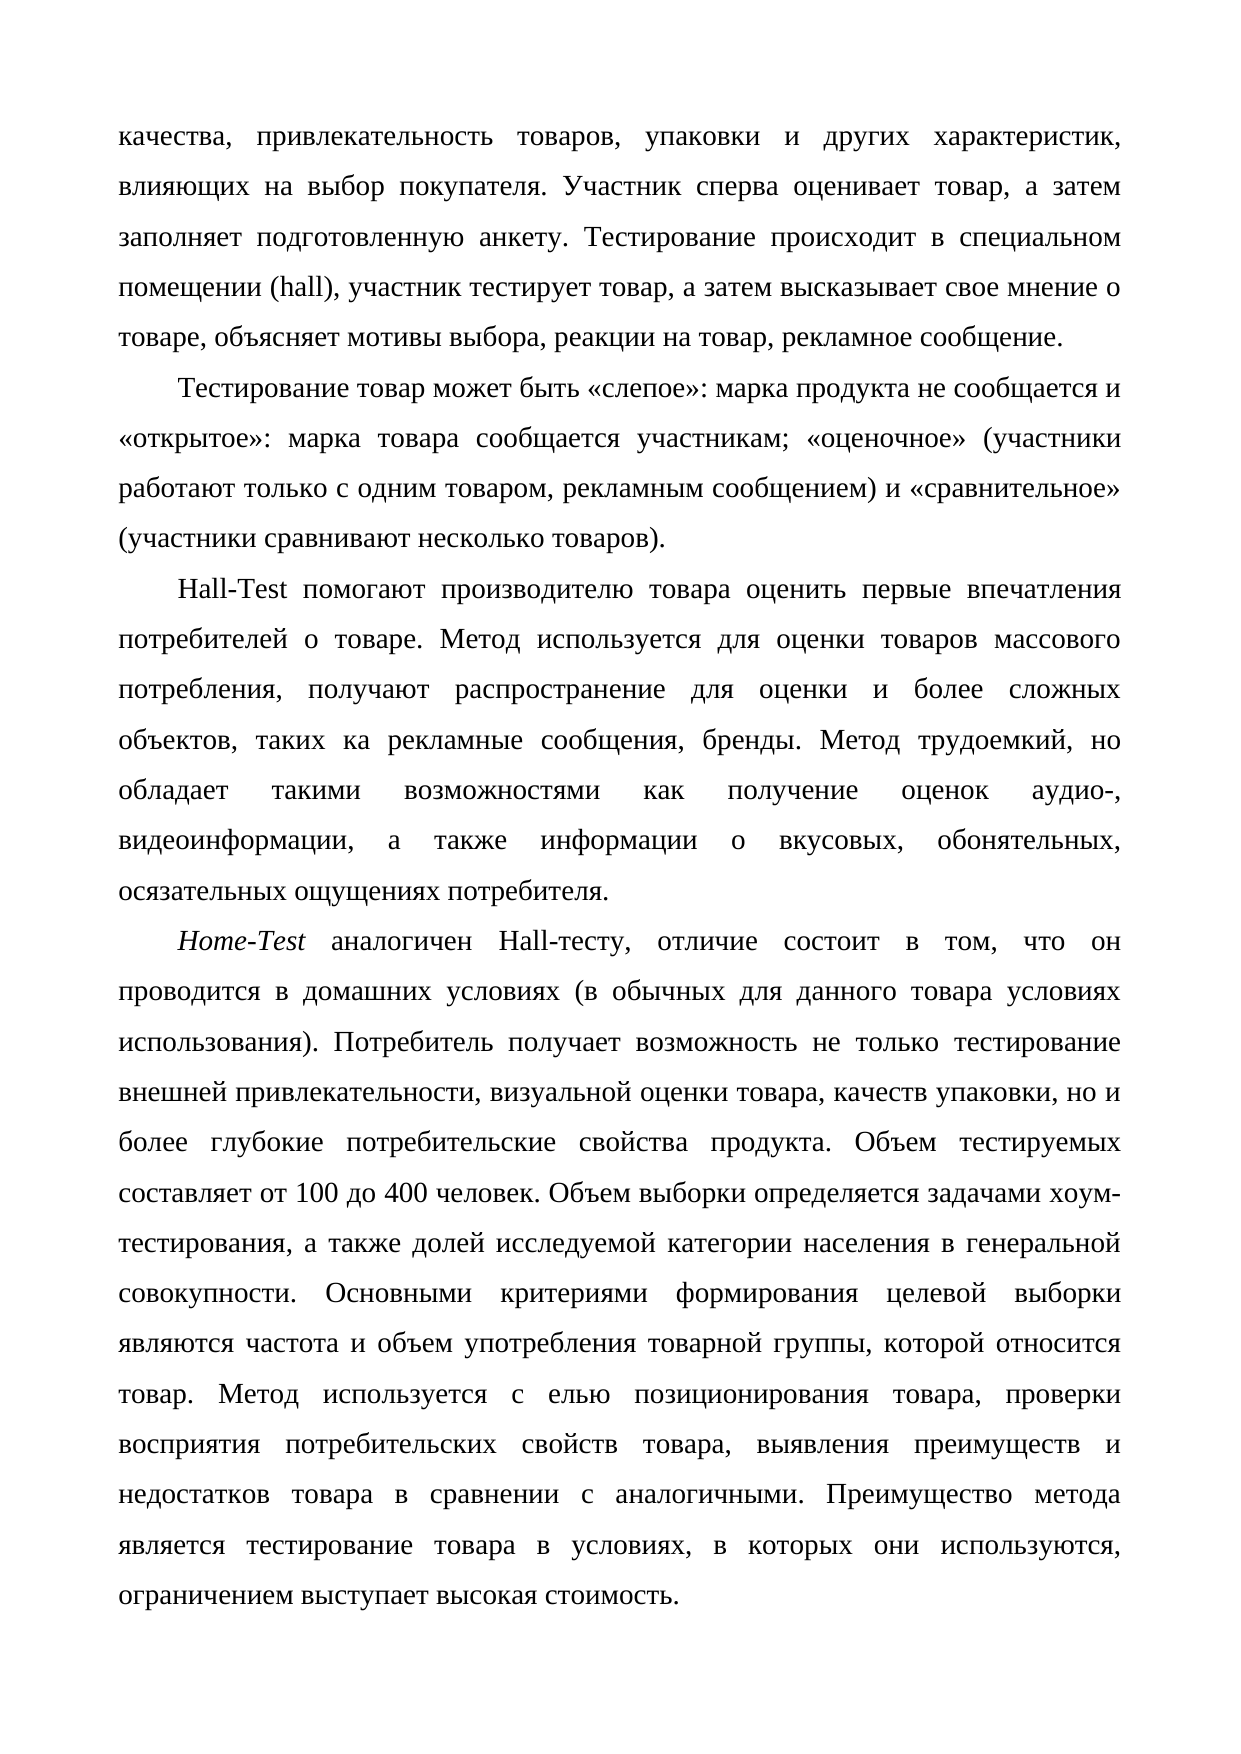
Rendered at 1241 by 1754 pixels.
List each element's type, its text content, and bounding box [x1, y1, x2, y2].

text Home-Test аналогичен Hall-тесту, отличие состоит в том, что он проводится в домашних условиях (в обычных для данного товара условиях использования). Потребитель получает возможность не только тестирование внешней привлекательности, визуальной оценки товара, качеств упаковки, но и более глубокие потребительские свойства продукта. Объем тестируемых составляет от 100 до 400 человек. Объем выборки определяется задачами хоум-тестирования, а также долей исследуемой категории населения в генеральной совокупности. Основными критериями формирования целевой выборки являются частота и объем употребления товарной группы, которой относится товар. Метод используется с елью позиционирования товара, проверки восприятия потребительских свойств товара, выявления преимуществ и недостатков товара в сравнении с аналогичными. Преимущество метода является тестирование товара в условиях, в которых они используются, ограничением выступает высокая стоимость. [118, 923, 1122, 1611]
text Тестирование товар может быть «слепое»: марка продукта не сообщается и «открытое»: марка товара сообщается участникам; «оценочное» (участники работают только с одним товаром, рекламным сообщением) и «сравнительное» (участники сравнивают несколько товаров). [118, 370, 1122, 554]
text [118, 118, 1122, 353]
text Hall-Test помогают производителю товара оценить первые впечатления потребителей о товаре. Метод используется для оценки товаров массового потребления, получают распространение для оценки и более сложных объектов, таких ка рекламные сообщения, бренды. Метод трудоемкий, но обладает такими возможностями как получение оценок аудио-, видеоинформации, а также информации о вкусовых, обонятельных, осязательных ощущениях потребителя. [118, 571, 1122, 906]
